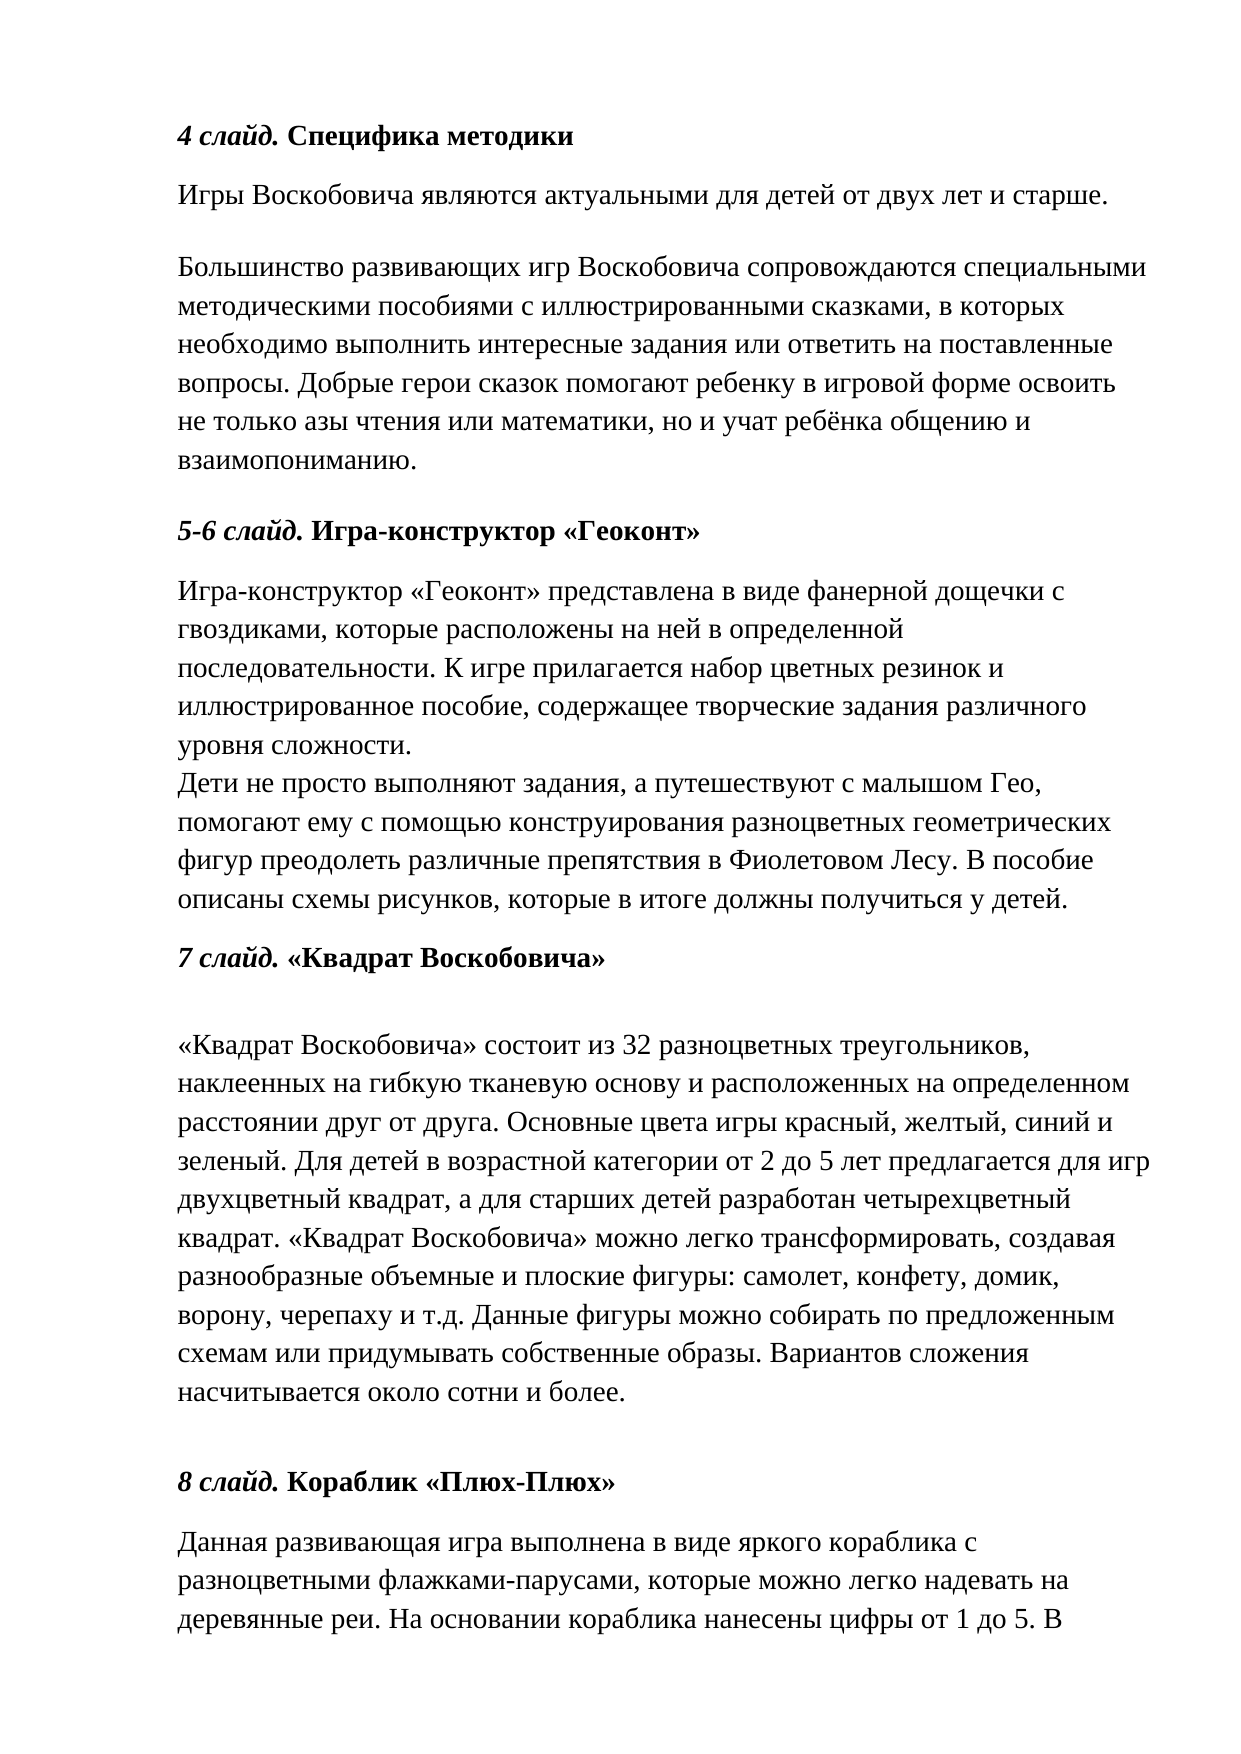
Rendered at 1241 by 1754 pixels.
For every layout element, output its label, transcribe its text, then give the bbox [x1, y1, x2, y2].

text Игра-конструктор «Геоконт» представлена в виде фанерной дощечки с гвоздиками, которые расположены на ней в определенной последовательности. К игре прилагается набор цветных резинок и иллюстрированное пособие, содержащее творческие задания различного уровня сложности. Дети не просто выполняют задания, а путешествуют с малышом Гео, помогают ему с помощью конструирования разноцветных геометрических фигур преодолеть различные препятствия в Фиолетовом Лесу. В пособие описаны схемы рисунков, которые в итоге должны получиться у детей. [177, 573, 1152, 914]
text «Квадрат Воскобовича» состоит из 32 разноцветных треугольников, наклеенных на гибкую тканевую основу и расположенных на определенном расстоянии друг от друга. Основные цвета игры красный, желтый, синий и зеленый. Для детей в возрастной категории от 2 до 5 лет предлагается для игр двухцветный квадрат, а для старших детей разработан четырехцветный квадрат. «Квадрат Воскобовича» можно легко трансформировать, создавая разнообразные объемные и плоские фигуры: самолет, конфету, домик, ворону, черепаху и т.д. Данные фигуры можно собирать по предложенным схемам или придумывать собственные образы. Вариантов сложения насчитывается около сотни и более. [177, 1027, 1152, 1439]
text 8 слайд. Кораблик «Плюх-Плюх» [177, 1464, 1152, 1498]
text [177, 1524, 1152, 1634]
text Игры Воскобовича являются актуальными для детей от двух лет и старше. Большинство развивающих игр Воскобовича сопровождаются специальными методическими пособиями с иллюстрированными сказками, в которых необходимо выполнить интересные задания или ответить на поставленные вопросы. Добрые герои сказок помогают ребенку в игровой форме освоить не только азы чтения или математики, но и учат ребёнка общению и взаимопониманию. 5-6 слайд. Игра-конструктор «Геоконт» [177, 177, 1152, 547]
text 4 слайд. Специфика методики [177, 118, 1152, 152]
text 7 слайд. «Квадрат Воскобовича» [177, 940, 1152, 974]
